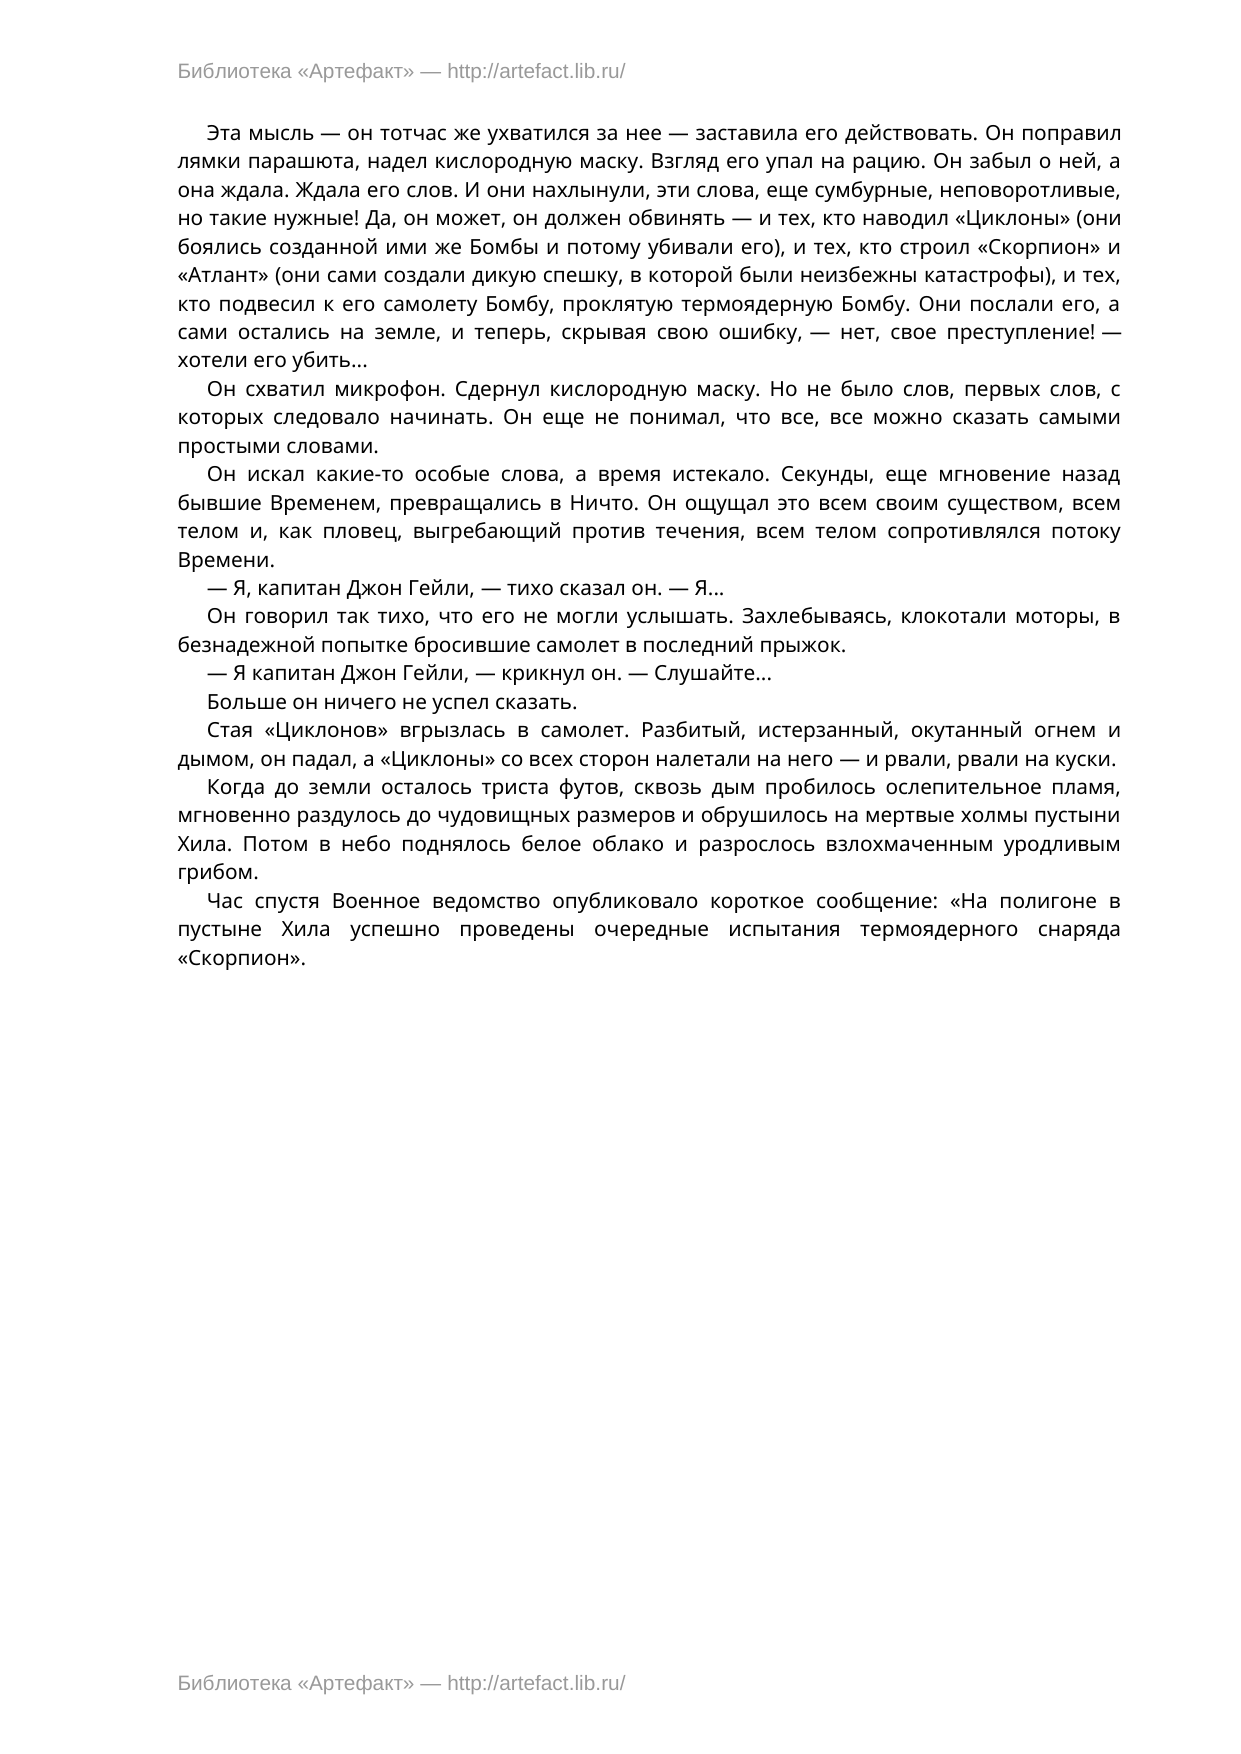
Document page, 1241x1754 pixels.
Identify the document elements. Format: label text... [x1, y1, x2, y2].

text Он искал какие-то особые слова, а время истекало. Секунды, еще мгновение назад бывшие Временем, превращались в Ничто. Он ощущал это всем своим существом, всем телом и, как пловец, выгребающий против течения, всем телом сопротивлялся потоку Времени. [177, 459, 1122, 573]
text Эта мысль — он тотчас же ухватился за нее — заставила его действовать. Он поправил лямки парашюта, надел кислородную маску. Взгляд его упал на рацию. Он забыл о ней, а она ждала. Ждала его слов. И они нахлынули, эти слова, еще сумбурные, неповоротливые, но такие нужные! Да, он может, он должен обвинять — и тех, кто наводил «Циклоны» (они боялись созданной ими же Бомбы и потому убивали его), и тех, кто строил «Скорпион» и «Атлант» (они сами создали дикую спешку, в которой были неизбежны катастрофы), и тех, кто подвесил к его самолету Бомбу, проклятую термоядерную Бомбу. Они послали его, а сами остались на земле, и теперь, скрывая свою ошибку, — нет, свое преступление! — хотели его убить... [177, 118, 1122, 374]
text Он говорил так тихо, что его не могли услышать. Захлебываясь, клокотали моторы, в безнадежной попытке бросившие самолет в последний прыжок. [177, 602, 1122, 658]
text Час спустя Военное ведомство опубликовало короткое сообщение: «На полигоне в пустыне Хила успешно проведены очередные испытания термоядерного снаряда «Скорпион». [177, 886, 1122, 971]
text Он схватил микрофон. Сдернул кислородную маску. Но не было слов, первых слов, с которых следовало начинать. Он еще не понимал, что все, все можно сказать самыми простыми словами. [177, 374, 1122, 459]
text Когда до земли осталось триста футов, сквозь дым пробилось ослепительное пламя, мгновенно раздулось до чудовищных размеров и обрушилось на мертвые холмы пустыни Хила. Потом в небо поднялось белое облако и разрослось взлохмаченным уродливым грибом. [177, 772, 1122, 886]
text — Я, капитан Джон Гейли, — тихо сказал он. — Я... [177, 573, 1122, 602]
text Больше он ничего не успел сказать. [177, 687, 1122, 715]
text Стая «Циклонов» вгрызлась в самолет. Разбитый, истерзанный, окутанный огнем и дымом, он падал, а «Циклоны» со всех сторон налетали на него — и рвали, рвали на куски. [177, 715, 1122, 772]
text — Я капитан Джон Гейли, — крикнул он. — Слушайте... [177, 658, 1122, 687]
